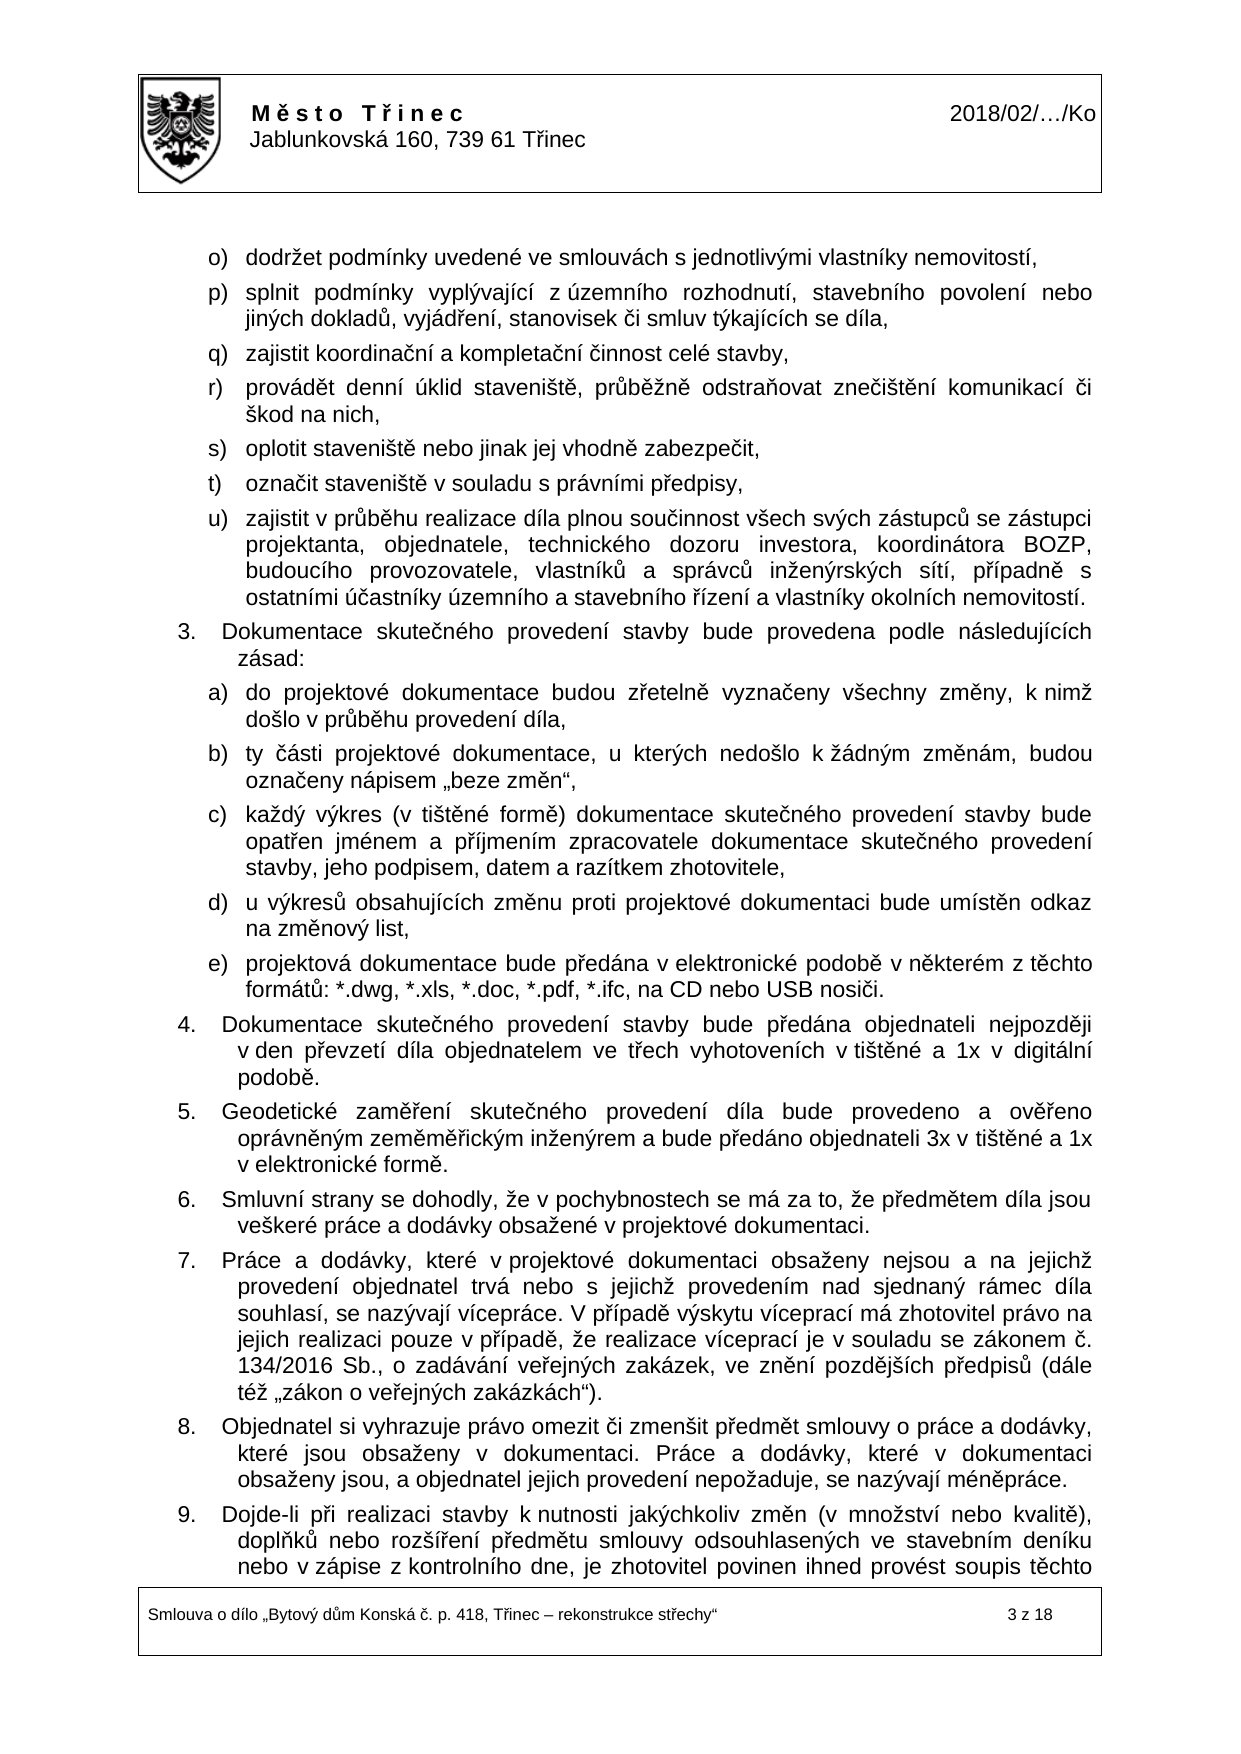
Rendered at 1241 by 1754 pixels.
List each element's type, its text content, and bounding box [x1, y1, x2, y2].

subtitle 5. Geodetické zaměření skutečného provedení díla bude provedeno a ověřeno oprávněným zeměměřickým inženýrem a bude předáno objednateli 3x v tištěné a 1x v elektronické formě. [177, 1098, 1093, 1177]
list projektová dokumentace bude předána v elektronické podobě v některém z těchto formátů: *.dwg, *.xls, *.doc, *.pdf, *.ifc, na CD nebo USB nosiči. [208, 950, 1093, 1003]
list zajistit koordinační a kompletační činnost celé stavby, [208, 339, 1093, 366]
list každý výkres (v tištěné formě) dokumentace skutečného provedení stavby bude opatřen jménem a příjmením zpracovatele dokumentace skutečného provedení stavby, jeho podpisem, datem a razítkem zhotovitele, [208, 801, 1093, 881]
subtitle 4. Dokumentace skutečného provedení stavby bude předána objednateli nejpozději v den převzetí díla objednatelem ve třech vyhotoveních v tištěné a 1x v digitální podobě. [177, 1011, 1093, 1090]
list ty části projektové dokumentace, u kterých nedošlo k žádným změnám, budou označeny nápisem „beze změn“, [208, 740, 1093, 793]
subtitle 3. Dokumentace skutečného provedení stavby bude provedena podle následujících zásad: [177, 618, 1093, 671]
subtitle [177, 1501, 1093, 1580]
list u výkresů obsahujících změnu proti projektové dokumentaci bude umístěn odkaz na změnový list, [208, 889, 1093, 942]
subtitle 8. Objednatel si vyhrazuje právo omezit či zmenšit předmět smlouvy o práce a dodávky, které jsou obsaženy v dokumentaci. Práce a dodávky, které v dokumentaci obsaženy jsou, a objednatel jejich provedení nepožaduje, se nazývají méněpráce. [177, 1413, 1093, 1492]
list splnit podmínky vyplývající z územního rozhodnutí, stavebního povolení nebo jiných dokladů, vyjádření, stanovisek či smluv týkajících se díla, [208, 278, 1093, 331]
list provádět denní úklid staveniště, průběžně odstraňovat znečištění komunikací či škod na nich, [208, 374, 1093, 427]
list do projektové dokumentace budou zřetelně vyznačeny všechny změny, k nimž došlo v průběhu provedení díla, [208, 679, 1093, 732]
subtitle 7. Práce a dodávky, které v projektové dokumentaci obsaženy nejsou a na jejichž provedení objednatel trvá nebo s jejichž provedením nad sjednaný rámec díla souhlasí, se nazývají vícepráce. V případě výskytu víceprací má zhotovitel právo na jejich realizaci pouze v případě, že realizace víceprací je v souladu se zákonem č. 134/2016 Sb., o zadávání veřejných zakázek, ve znění pozdějších předpisů (dále též „zákon o veřejných zakázkách“). [177, 1247, 1093, 1405]
subtitle zajistit v průběhu realizace díla plnou součinnost všech svých zástupců se zástupci projektanta, objednatele, technického dozoru investora, koordinátora BOZP, budoucího provozovatele, vlastníků a správců inženýrských sítí, případně s ostatními účastníky územního a stavebního řízení a vlastníky okolních nemovitostí. [208, 504, 1093, 610]
list označit staveniště v souladu s právními předpisy, [208, 470, 1093, 496]
list oplotit staveniště nebo jinak jej vhodně zabezpečit, [208, 435, 1093, 462]
list dodržet podmínky uvedené ve smlouvách s jednotlivými vlastníky nemovitostí, [208, 244, 1093, 270]
subtitle 6. Smluvní strany se dohodly, že v pochybnostech se má za to, že předmětem díla jsou veškeré práce a dodávky obsažené v projektové dokumentaci. [177, 1186, 1093, 1238]
